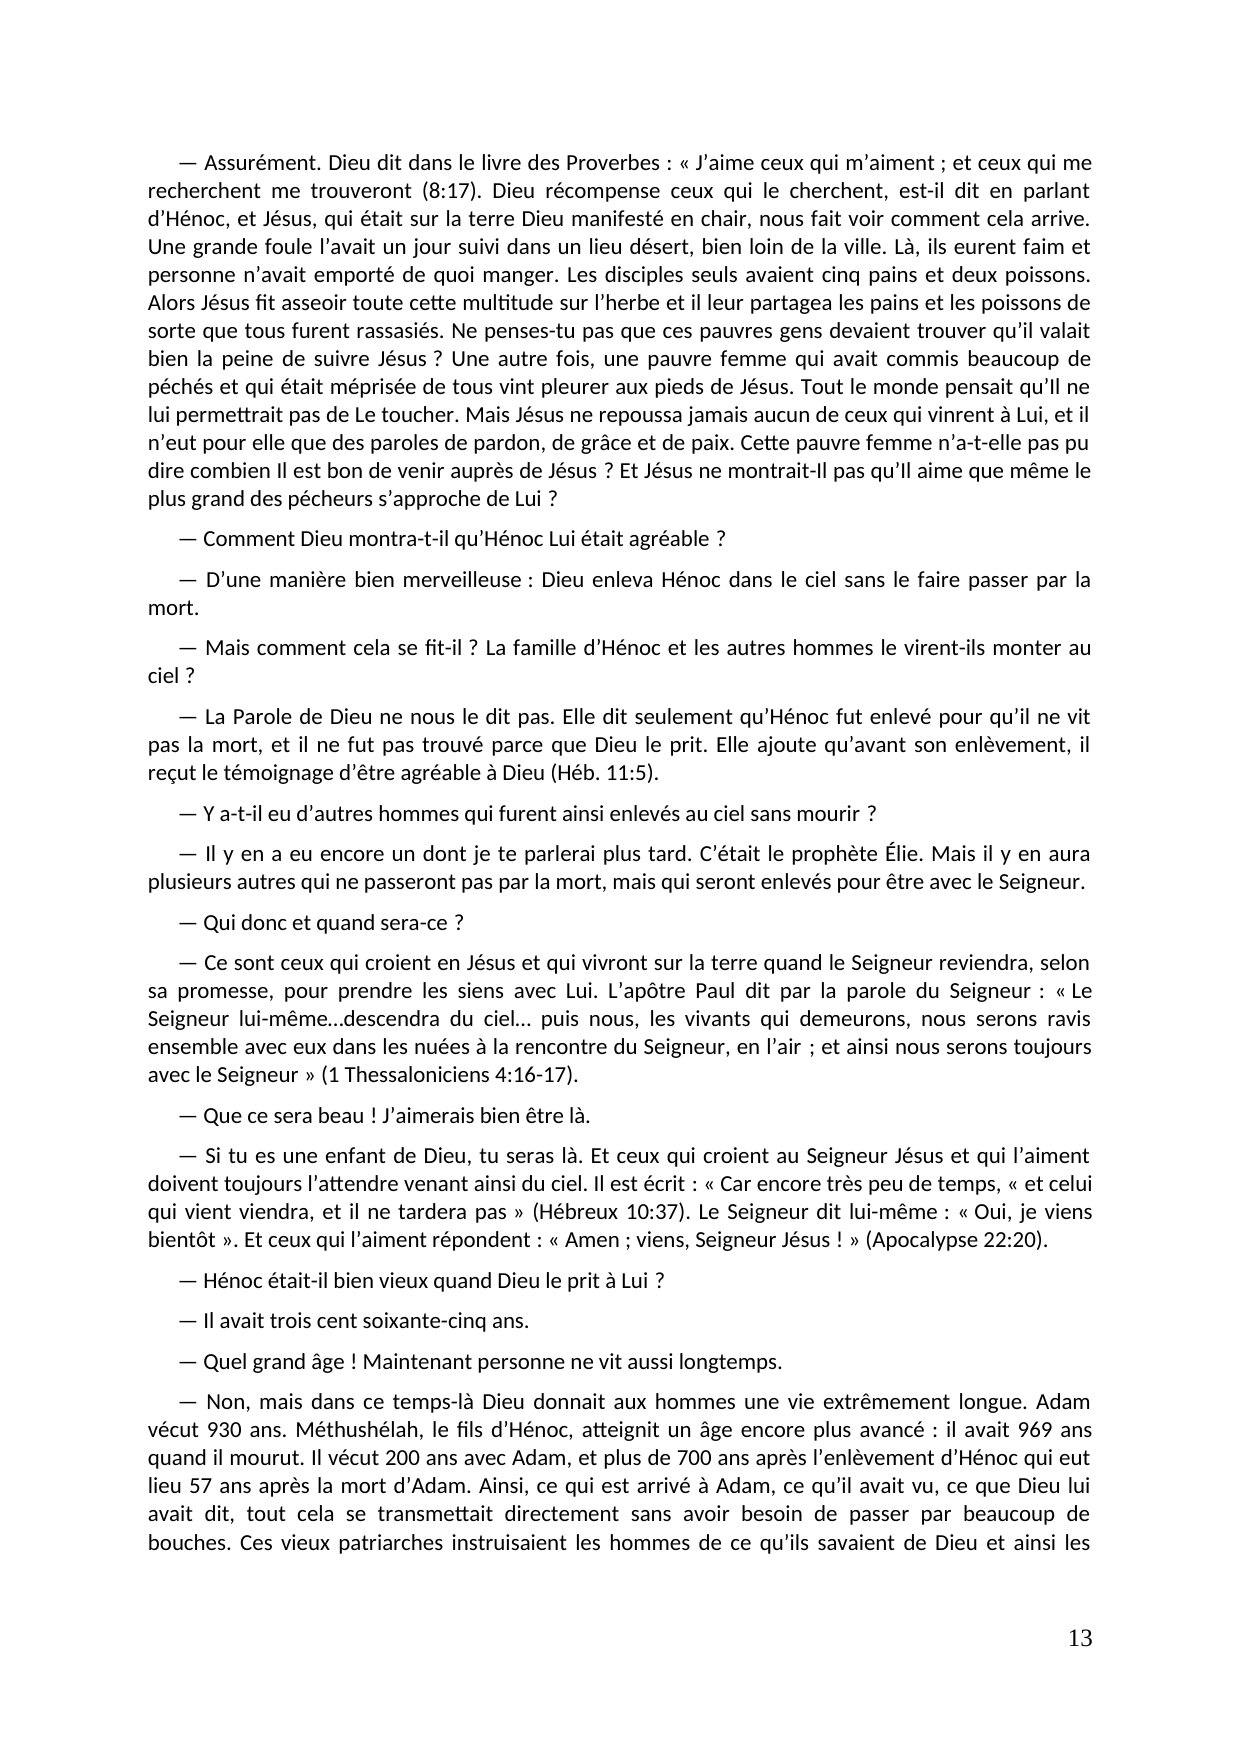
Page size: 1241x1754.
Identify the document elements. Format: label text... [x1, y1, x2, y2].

text — Il y en a eu encore un dont je te parlerai plus tard. C’était le prophète Élie. Mais il y en aura plusieurs autres qui ne passeront pas par la mort, mais qui seront enlevés pour être avec le Seigneur. [148, 839, 1092, 895]
text — Il avait trois cent soixante-cinq ans. [148, 1306, 1092, 1334]
text — Ce sont ceux qui croient en Jésus et qui vivront sur la terre quand le Seigneur reviendra, selon sa promesse, pour prendre les siens avec Lui. L’apôtre Paul dit par la parole du Seigneur : « Le Seigneur lui-même…descendra du ciel… puis nous, les vivants qui demeurons, nous serons ravis ensemble avec eux dans les nuées à la rencontre du Seigneur, en l’air ; et ainsi nous serons toujours avec le Seigneur » (1 Thessaloniciens 4:16-17). [148, 948, 1092, 1088]
text — Hénoc était-il bien vieux quand Dieu le prit à Lui ? [148, 1266, 1092, 1294]
text — Comment Dieu montra-t-il qu’Hénoc Lui était agréable ? [148, 524, 1092, 552]
text — Qui donc et quand sera-ce ? [148, 908, 1092, 936]
text — La Parole de Dieu ne nous le dit pas. Elle dit seulement qu’Hénoc fut enlevé pour qu’il ne vit pas la mort, et il ne fut pas trouvé parce que Dieu le prit. Elle ajoute qu’avant son enlèvement, il reçut le témoignage d’être agréable à Dieu (Héb. 11:5). [148, 702, 1092, 786]
text — Que ce sera beau ! J’aimerais bien être là. [148, 1101, 1092, 1129]
text — Y a-t-il eu d’autres hommes qui furent ainsi enlevés au ciel sans mourir ? [148, 799, 1092, 827]
text — Si tu es une enfant de Dieu, tu seras là. Et ceux qui croient au Seigneur Jésus et qui l’aiment doivent toujours l’attendre venant ainsi du ciel. Il est écrit : « Car encore très peu de temps, « et celui qui vient viendra, et il ne tardera pas » (Hébreux 10:37). Le Seigneur dit lui-même : « Oui, je viens bientôt ». Et ceux qui l’aiment répondent : « Amen ; viens, Seigneur Jésus ! » (Apocalypse 22:20). [148, 1141, 1092, 1253]
text — D’une manière bien merveilleuse : Dieu enleva Hénoc dans le ciel sans le faire passer par la mort. [148, 565, 1092, 621]
text — Quel grand âge ! Maintenant personne ne vit aussi longtemps. [148, 1347, 1092, 1375]
text — Assurément. Dieu dit dans le livre des Proverbes : « J’aime ceux qui m’aiment ; et ceux qui me recherchent me trouveront (8:17). Dieu récompense ceux qui le cherchent, est-il dit en parlant d’Hénoc, et Jésus, qui était sur la terre Dieu manifesté en chair, nous fait voir comment cela arrive. Une grande foule l’avait un jour suivi dans un lieu désert, bien loin de la ville. Là, ils eurent faim et personne n’avait emporté de quoi manger. Les disciples seuls avaient cinq pains et deux poissons. Alors Jésus fit asseoir toute cette multitude sur l’herbe et il leur partagea les pains et les poissons de sorte que tous furent rassasiés. Ne penses-tu pas que ces pauvres gens devaient trouver qu’il valait bien la peine de suivre Jésus ? Une autre fois, une pauvre femme qui avait commis beaucoup de péchés et qui était méprisée de tous vint pleurer aux pieds de Jésus. Tout le monde pensait qu’Il ne lui permettrait pas de Le toucher. Mais Jésus ne repoussa jamais aucun de ceux qui vinrent à Lui, et il n’eut pour elle que des paroles de pardon, de grâce et de paix. Cette pauvre femme n’a-t-elle pas pu dire combien Il est bon de venir auprès de Jésus ? Et Jésus ne montrait-Il pas qu’Il aime que même le plus grand des pécheurs s’approche de Lui ? [148, 148, 1092, 512]
text — Mais comment cela se fit-il ? La famille d’Hénoc et les autres hommes le virent-ils monter au ciel ? [148, 633, 1092, 689]
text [148, 1387, 1092, 1556]
